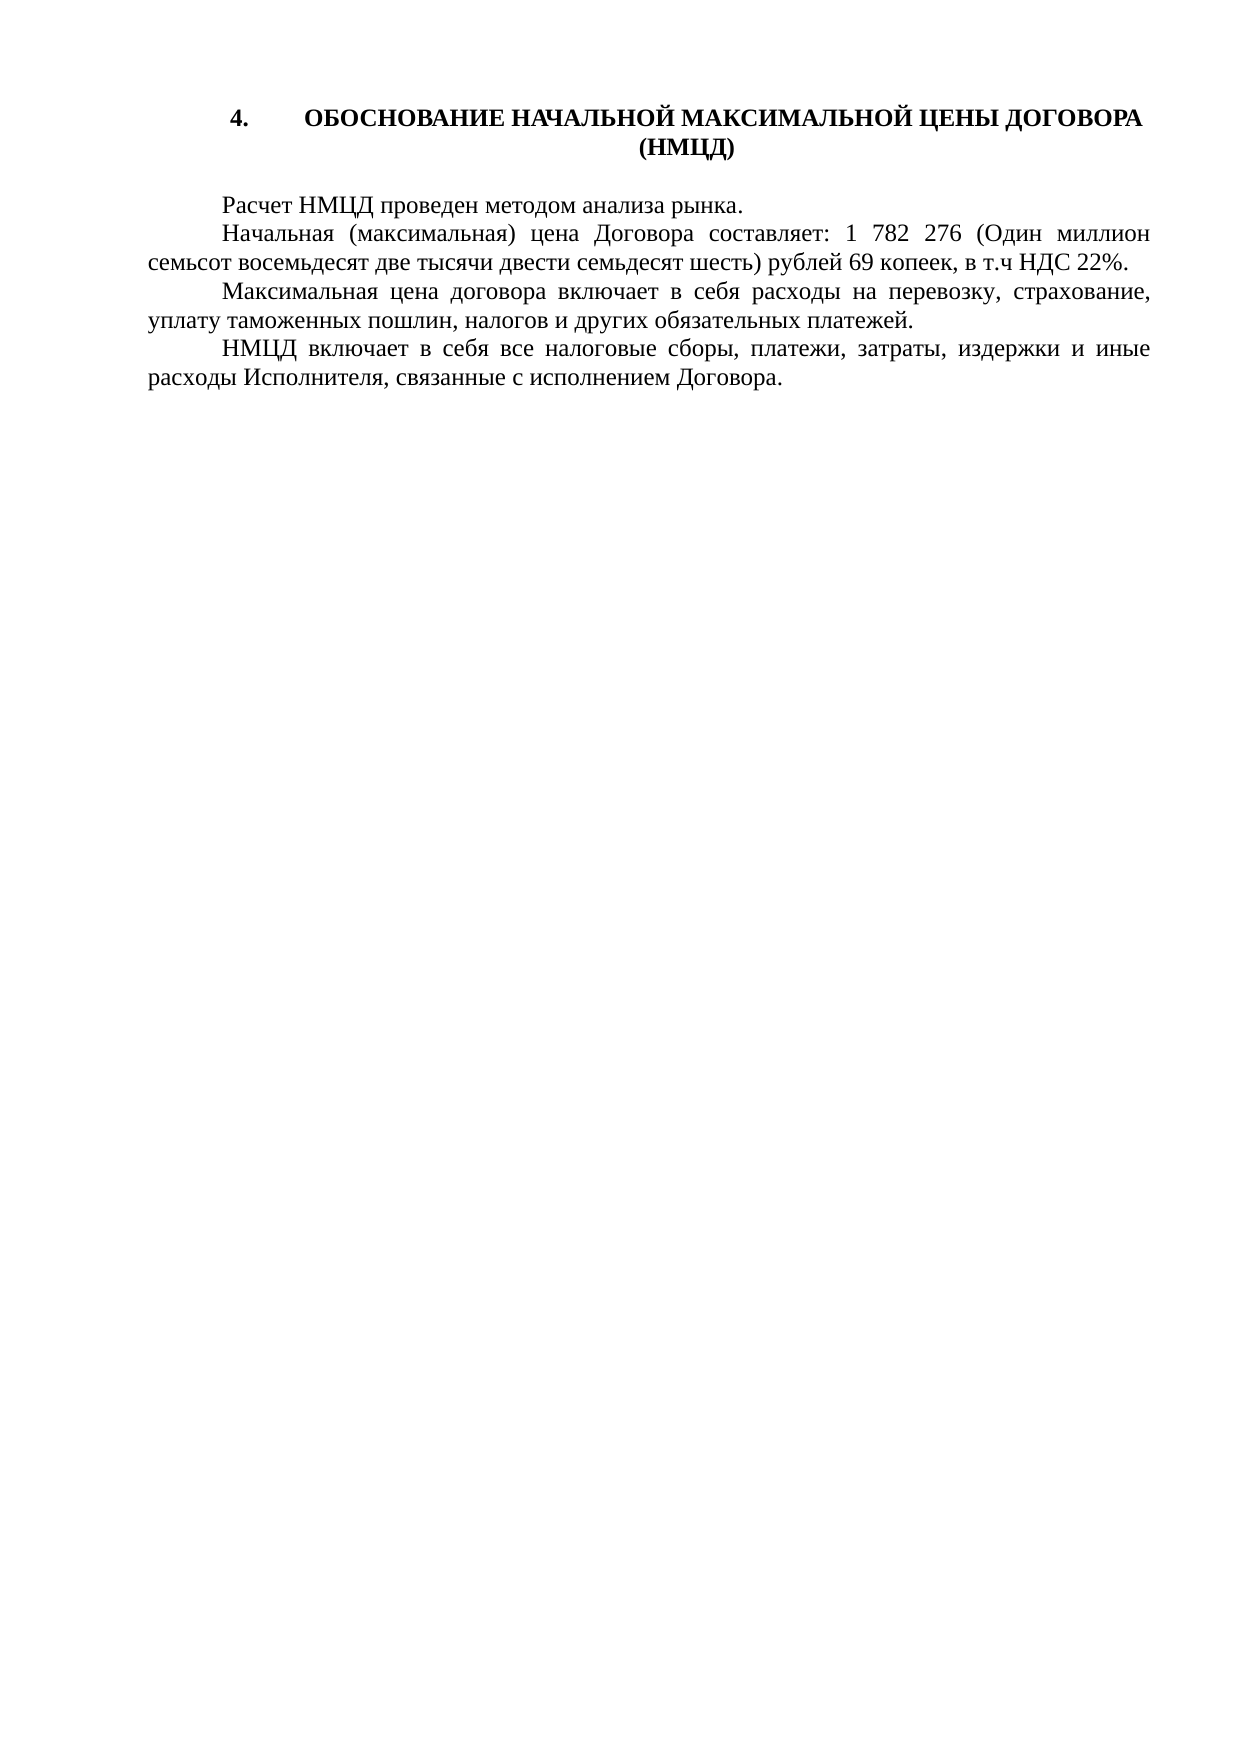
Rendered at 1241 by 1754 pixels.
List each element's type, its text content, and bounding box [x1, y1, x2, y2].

text НМЦД включает в себя все налоговые сборы, платежи, затраты, издержки и иные расходы Исполнителя, связанные с исполнением Договора. [148, 333, 1152, 391]
text Максимальная цена договора включает в себя расходы на перевозку, страхование, уплату таможенных пошлин, налогов и других обязательных платежей. [148, 276, 1152, 333]
text Начальная (максимальная) цена Договора составляет: 1 782 276 (Один миллион семьсот восемьдесят две тысячи двести семьдесят шесть) рублей 69 копеек, в т.ч НДС 22%. [148, 218, 1152, 276]
list ОБОСНОВАНИЕ НАЧАЛЬНОЙ МАКСИМАЛЬНОЙ ЦЕНЫ ДОГОВОРА (НМЦД) [222, 103, 1152, 161]
text Расчет НМЦД проведен методом анализа рынка. [148, 190, 1152, 218]
